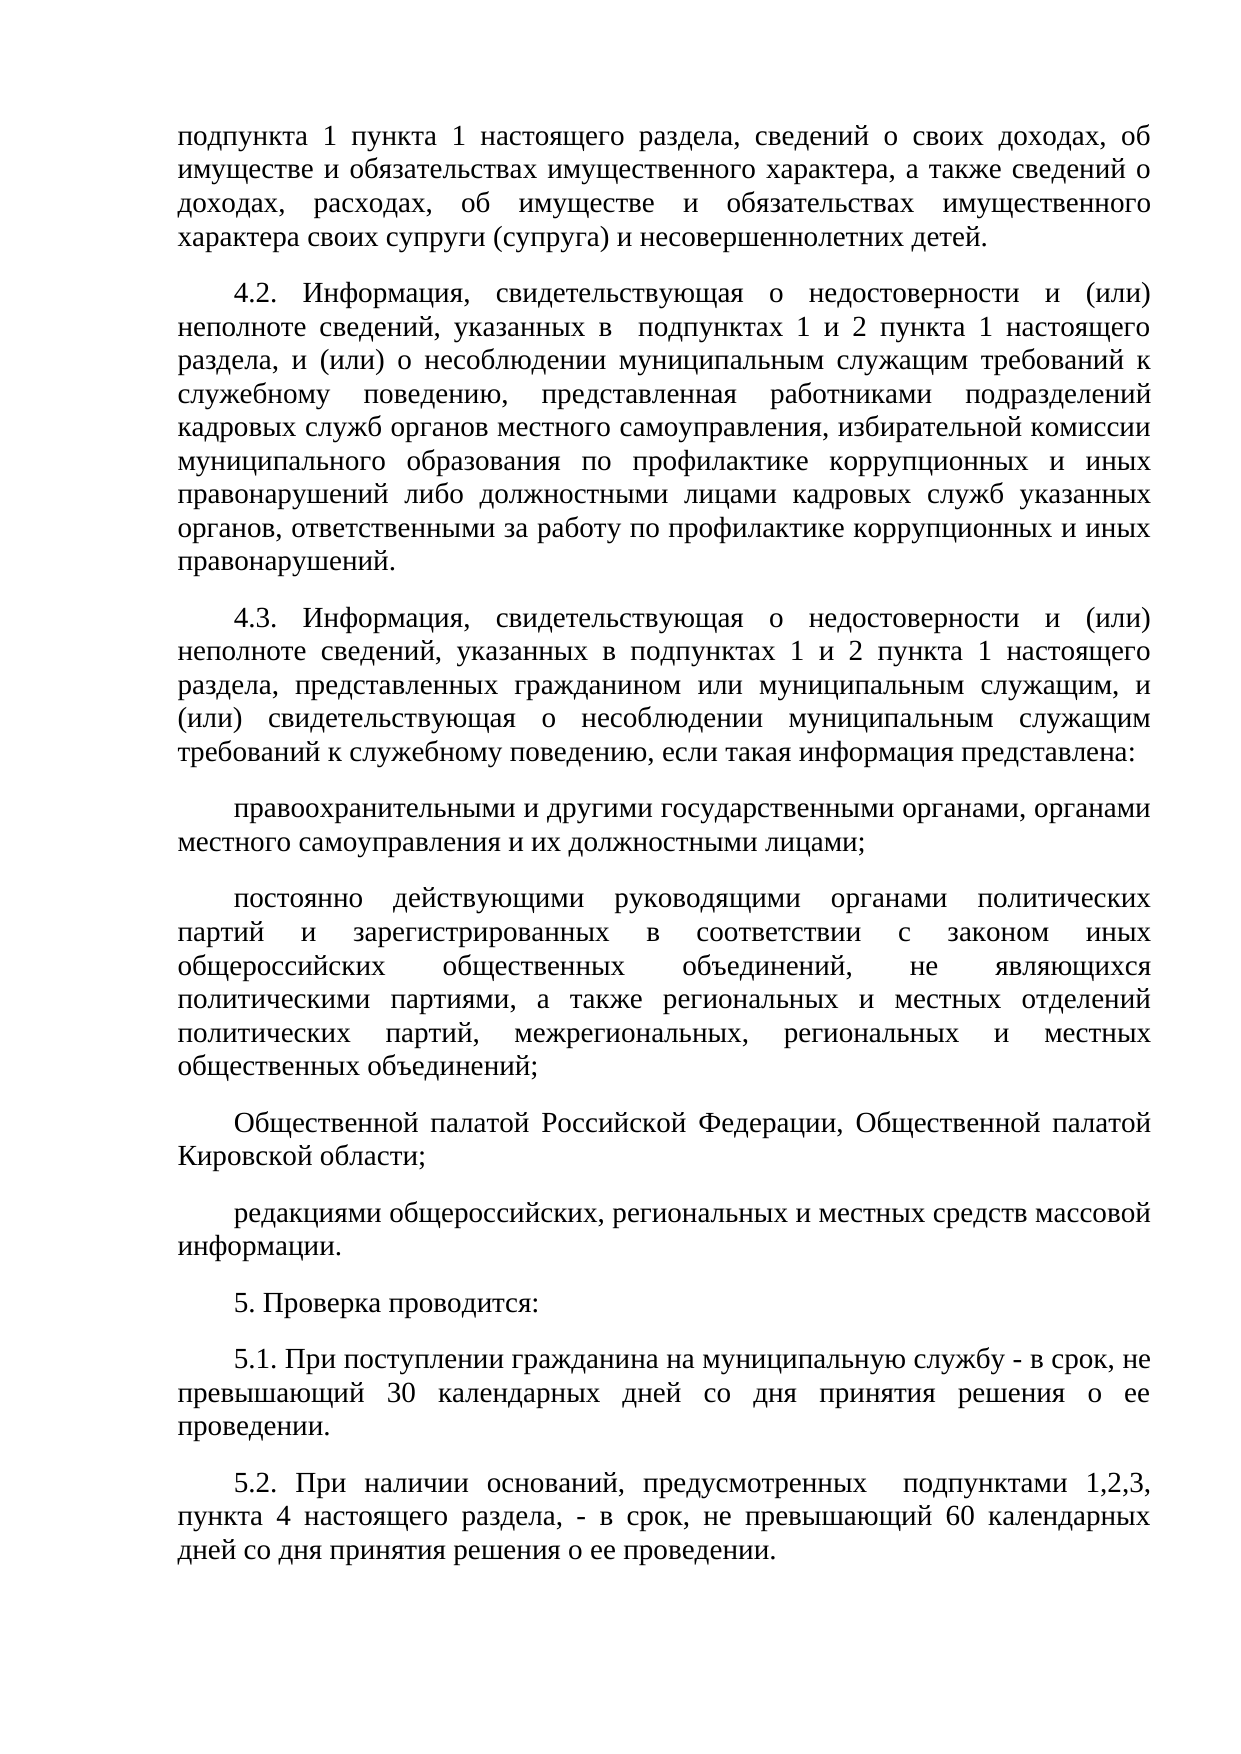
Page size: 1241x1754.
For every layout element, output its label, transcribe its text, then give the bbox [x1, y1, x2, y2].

text 4.2. Информация, свидетельствующая о недостоверности и (или) неполноте сведений, указанных в подпунктах 1 и 2 пункта 1 настоящего раздела, и (или) о несоблюдении муниципальным служащим требований к служебному поведению, представленная работниками подразделений кадровых служб органов местного самоуправления, избирательной комиссии муниципального образования по профилактике коррупционных и иных правонарушений либо должностными лицами кадровых служб указанных органов, ответственными за работу по профилактике коррупционных и иных правонарушений. [177, 275, 1152, 577]
text постоянно действующими руководящими органами политических партий и зарегистрированных в соответствии с законом иных общероссийских общественных объединений, не являющихся политическими партиями, а также региональных и местных отделений политических партий, межрегиональных, региональных и местных общественных объединений; [177, 881, 1152, 1082]
text Общественной палатой Российской Федерации, Общественной палатой Кировской области; [177, 1105, 1152, 1172]
text 5. Проверка проводится: [177, 1285, 1152, 1318]
text редакциями общероссийских, региональных и местных средств массовой информации. [177, 1195, 1152, 1262]
text 5.1. При поступлении гражданина на муниципальную службу - в срок, не превышающий 30 календарных дней со дня принятия решения о ее проведении. [177, 1341, 1152, 1442]
text 4.3. Информация, свидетельствующая о недостоверности и (или) неполноте сведений, указанных в подпунктах 1 и 2 пункта 1 настоящего раздела, представленных гражданином или муниципальным служащим, и (или) свидетельствующая о несоблюдении муниципальным служащим требований к служебному поведению, если такая информация представлена: [177, 600, 1152, 768]
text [177, 118, 1152, 252]
text 5.2. При наличии оснований, предусмотренных подпунктами 1,2,3, пункта 4 настоящего раздела, - в срок, не превышающий 60 календарных дней со дня принятия решения о ее проведении. [177, 1465, 1152, 1565]
text правоохранительными и другими государственными органами, органами местного самоуправления и их должностными лицами; [177, 791, 1152, 858]
